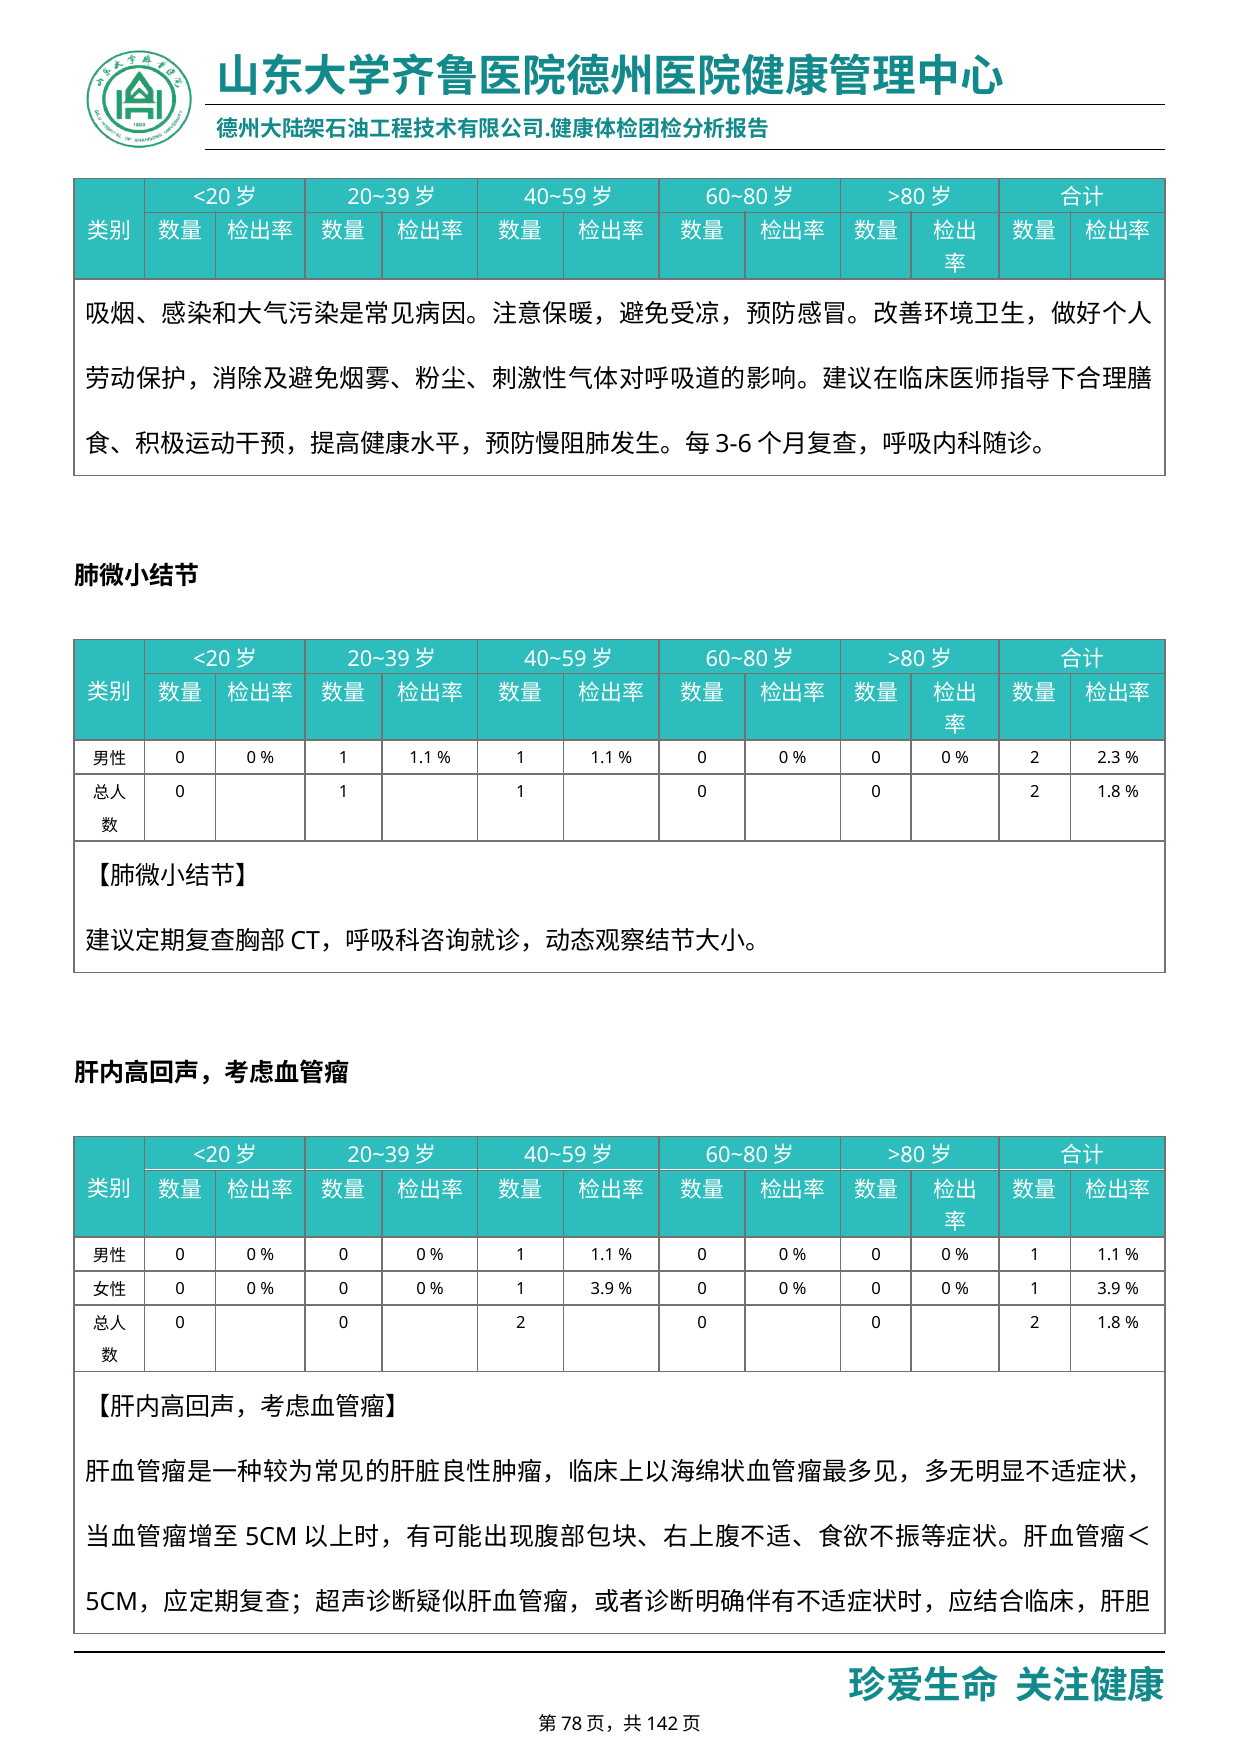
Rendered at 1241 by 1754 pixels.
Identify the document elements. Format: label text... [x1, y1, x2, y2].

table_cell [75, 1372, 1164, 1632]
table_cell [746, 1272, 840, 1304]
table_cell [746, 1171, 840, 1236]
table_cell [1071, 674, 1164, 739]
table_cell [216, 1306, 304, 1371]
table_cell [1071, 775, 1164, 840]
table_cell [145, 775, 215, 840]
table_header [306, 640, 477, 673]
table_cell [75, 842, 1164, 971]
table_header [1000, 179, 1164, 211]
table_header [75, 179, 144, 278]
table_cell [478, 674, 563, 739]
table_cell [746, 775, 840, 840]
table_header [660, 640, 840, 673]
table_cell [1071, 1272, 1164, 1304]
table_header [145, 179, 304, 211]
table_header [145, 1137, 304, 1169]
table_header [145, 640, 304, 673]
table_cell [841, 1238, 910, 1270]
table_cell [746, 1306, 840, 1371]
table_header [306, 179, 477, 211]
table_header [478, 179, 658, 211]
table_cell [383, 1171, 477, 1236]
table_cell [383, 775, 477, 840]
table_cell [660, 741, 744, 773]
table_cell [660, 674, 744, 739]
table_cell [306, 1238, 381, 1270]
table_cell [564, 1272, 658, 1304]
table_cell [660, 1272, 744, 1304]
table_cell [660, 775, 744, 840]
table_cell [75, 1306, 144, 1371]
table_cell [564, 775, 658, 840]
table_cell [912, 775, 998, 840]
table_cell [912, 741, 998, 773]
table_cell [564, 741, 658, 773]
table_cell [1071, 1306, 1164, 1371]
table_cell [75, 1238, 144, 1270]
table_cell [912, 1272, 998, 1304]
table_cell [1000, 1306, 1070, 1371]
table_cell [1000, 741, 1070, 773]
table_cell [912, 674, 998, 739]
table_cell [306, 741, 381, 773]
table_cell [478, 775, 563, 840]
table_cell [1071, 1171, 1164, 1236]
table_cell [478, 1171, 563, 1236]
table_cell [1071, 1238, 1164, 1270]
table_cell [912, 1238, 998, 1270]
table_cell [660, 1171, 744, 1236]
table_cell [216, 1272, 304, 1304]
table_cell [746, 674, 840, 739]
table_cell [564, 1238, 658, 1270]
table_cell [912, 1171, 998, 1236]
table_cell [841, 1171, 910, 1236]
text 肝内高回声，考虑血管瘤 [74, 1038, 1165, 1103]
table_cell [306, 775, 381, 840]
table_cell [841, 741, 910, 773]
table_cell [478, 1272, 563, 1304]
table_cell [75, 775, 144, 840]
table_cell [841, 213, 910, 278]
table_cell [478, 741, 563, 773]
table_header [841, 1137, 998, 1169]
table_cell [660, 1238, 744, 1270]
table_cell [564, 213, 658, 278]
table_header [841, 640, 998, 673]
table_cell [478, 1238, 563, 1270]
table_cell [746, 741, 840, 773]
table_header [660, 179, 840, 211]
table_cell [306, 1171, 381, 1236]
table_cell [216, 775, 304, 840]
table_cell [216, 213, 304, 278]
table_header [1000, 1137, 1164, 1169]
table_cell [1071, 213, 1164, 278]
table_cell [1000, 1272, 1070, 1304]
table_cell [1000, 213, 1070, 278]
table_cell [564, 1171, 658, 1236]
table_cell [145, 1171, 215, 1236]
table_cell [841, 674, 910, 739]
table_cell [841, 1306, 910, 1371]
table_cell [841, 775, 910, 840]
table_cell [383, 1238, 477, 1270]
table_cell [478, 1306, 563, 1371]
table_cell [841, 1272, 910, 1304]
picture [85, 48, 194, 149]
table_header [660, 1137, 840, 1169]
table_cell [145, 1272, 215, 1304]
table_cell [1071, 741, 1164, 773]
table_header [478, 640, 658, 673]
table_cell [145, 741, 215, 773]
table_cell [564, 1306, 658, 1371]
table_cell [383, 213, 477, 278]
text 肺微小结节 [74, 541, 1165, 606]
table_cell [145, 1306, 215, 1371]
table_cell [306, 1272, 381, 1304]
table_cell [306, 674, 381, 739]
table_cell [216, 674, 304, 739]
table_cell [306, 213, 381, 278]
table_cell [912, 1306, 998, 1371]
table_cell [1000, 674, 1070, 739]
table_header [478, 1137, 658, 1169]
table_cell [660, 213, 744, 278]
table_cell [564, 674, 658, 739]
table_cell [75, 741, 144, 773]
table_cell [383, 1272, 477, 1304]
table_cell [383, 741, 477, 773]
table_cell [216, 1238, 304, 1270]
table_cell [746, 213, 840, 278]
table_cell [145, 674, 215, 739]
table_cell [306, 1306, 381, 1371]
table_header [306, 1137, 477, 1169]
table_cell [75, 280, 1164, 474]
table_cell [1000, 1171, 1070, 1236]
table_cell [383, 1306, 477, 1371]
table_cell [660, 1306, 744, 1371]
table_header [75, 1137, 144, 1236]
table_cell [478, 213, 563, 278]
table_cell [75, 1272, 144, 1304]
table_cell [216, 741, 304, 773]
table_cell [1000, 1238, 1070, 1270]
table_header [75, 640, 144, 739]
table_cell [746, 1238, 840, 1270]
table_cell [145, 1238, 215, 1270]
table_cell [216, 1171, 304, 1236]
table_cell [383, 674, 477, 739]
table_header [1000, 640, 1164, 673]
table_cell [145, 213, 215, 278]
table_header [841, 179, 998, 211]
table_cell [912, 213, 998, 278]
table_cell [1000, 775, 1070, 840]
